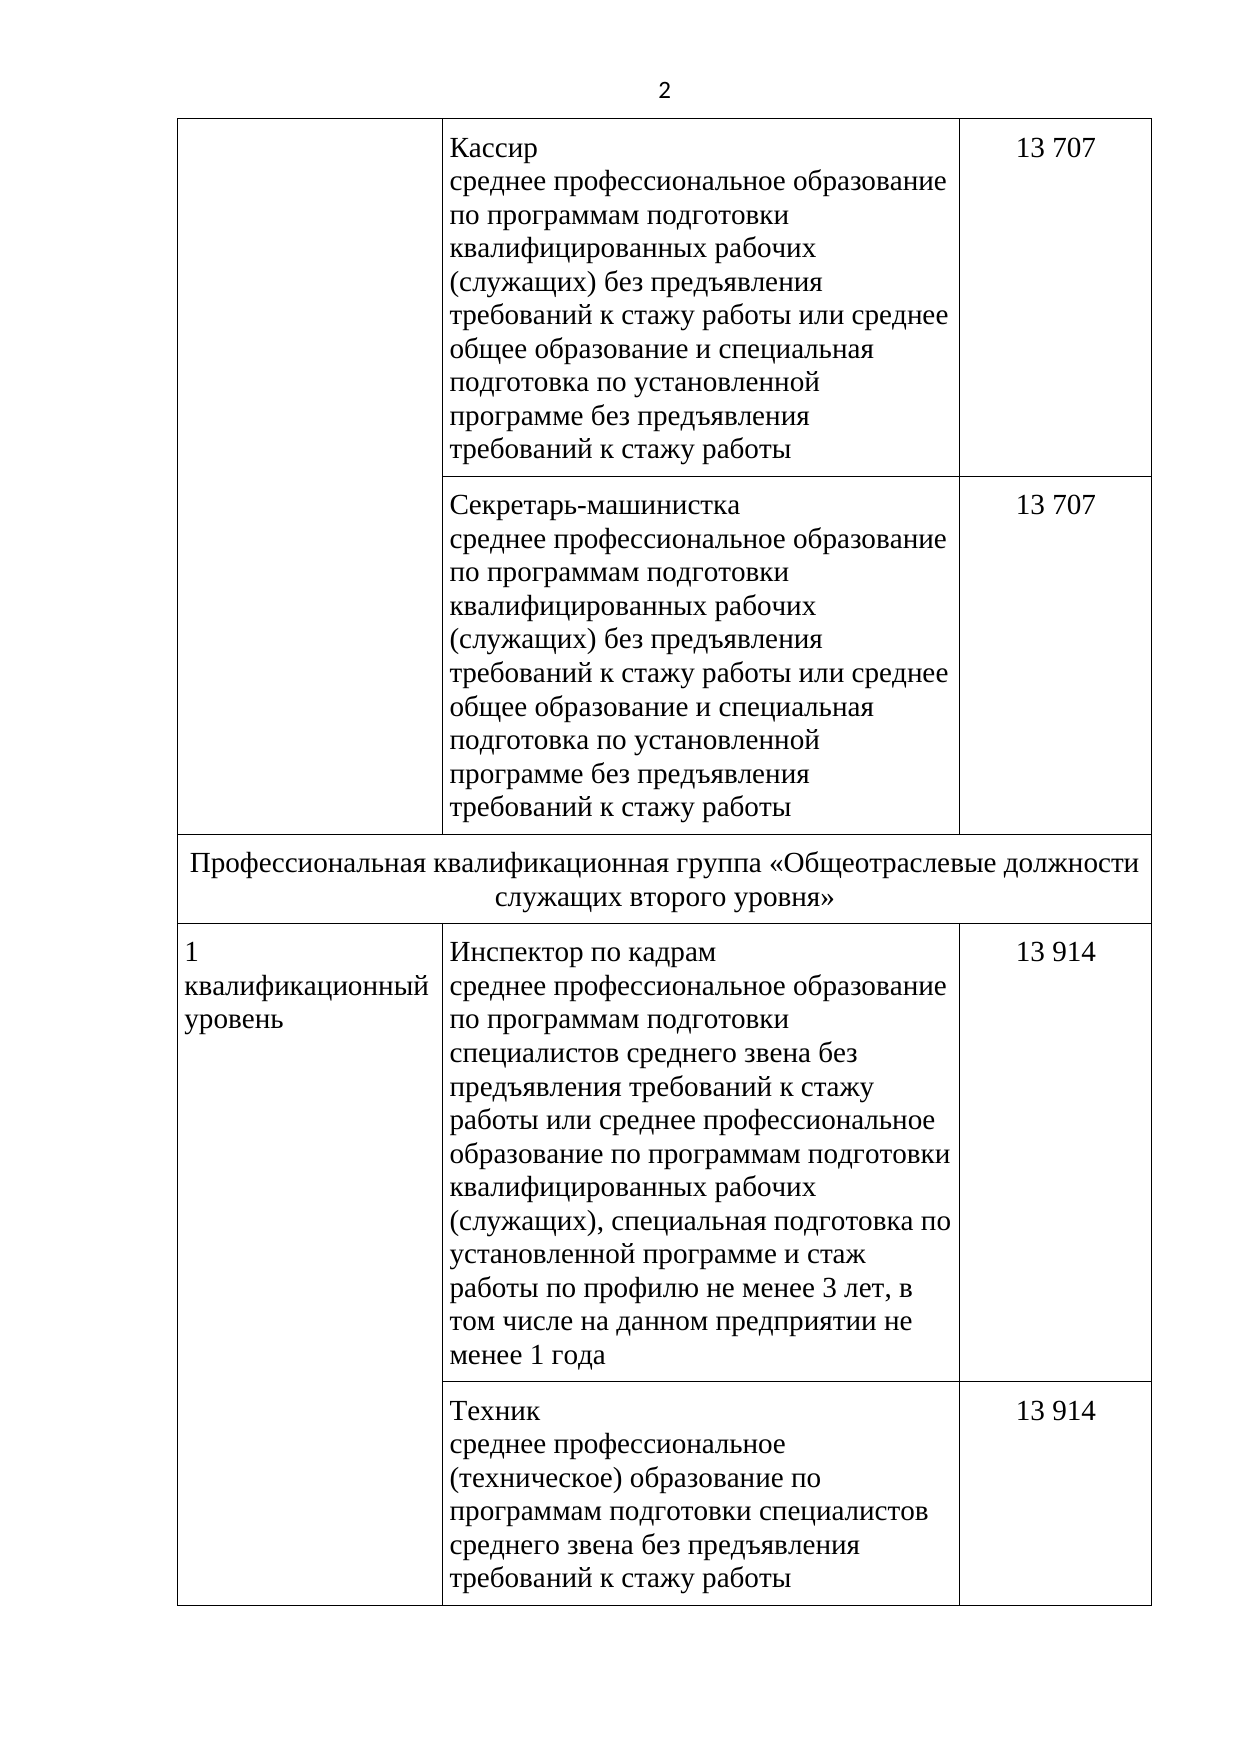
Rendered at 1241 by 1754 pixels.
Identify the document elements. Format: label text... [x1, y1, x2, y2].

table_cell 13 914 [960, 1382, 1151, 1605]
table_cell Кассир среднее профессиональное образование по программам подготовки квалифицированных рабочих (служащих) без предъявления требований к стажу работы или среднее общее образование и специальная подготовка по установленной программе без предъявления требований к стажу работы [443, 119, 959, 476]
table_cell Инспектор по кадрам среднее профессиональное образование по программам подготовки специалистов среднего звена без предъявления требований к стажу работы или среднее профессиональное образование по программам подготовки квалифицированных рабочих (служащих), специальная подготовка по установленной программе и стаж работы по профилю не менее 3 лет, в том числе на данном предприятии не менее 1 года [443, 924, 959, 1381]
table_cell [178, 119, 442, 833]
table_cell Профессиональная квалификационная группа «Общеотраслевые должности служащих второго уровня» [178, 835, 1151, 923]
table_cell 13 707 [960, 477, 1151, 833]
table_cell 13 707 [960, 119, 1151, 476]
table_cell 13 914 [960, 924, 1151, 1381]
table_cell Секретарь-машинистка среднее профессиональное образование по программам подготовки квалифицированных рабочих (служащих) без предъявления требований к стажу работы или среднее общее образование и специальная подготовка по установленной программе без предъявления требований к стажу работы [443, 477, 959, 833]
table_cell 1 квалификационный уровень [178, 924, 442, 1605]
table_cell Техник среднее профессиональное (техническое) образование по программам подготовки специалистов среднего звена без предъявления требований к стажу работы [443, 1382, 959, 1605]
